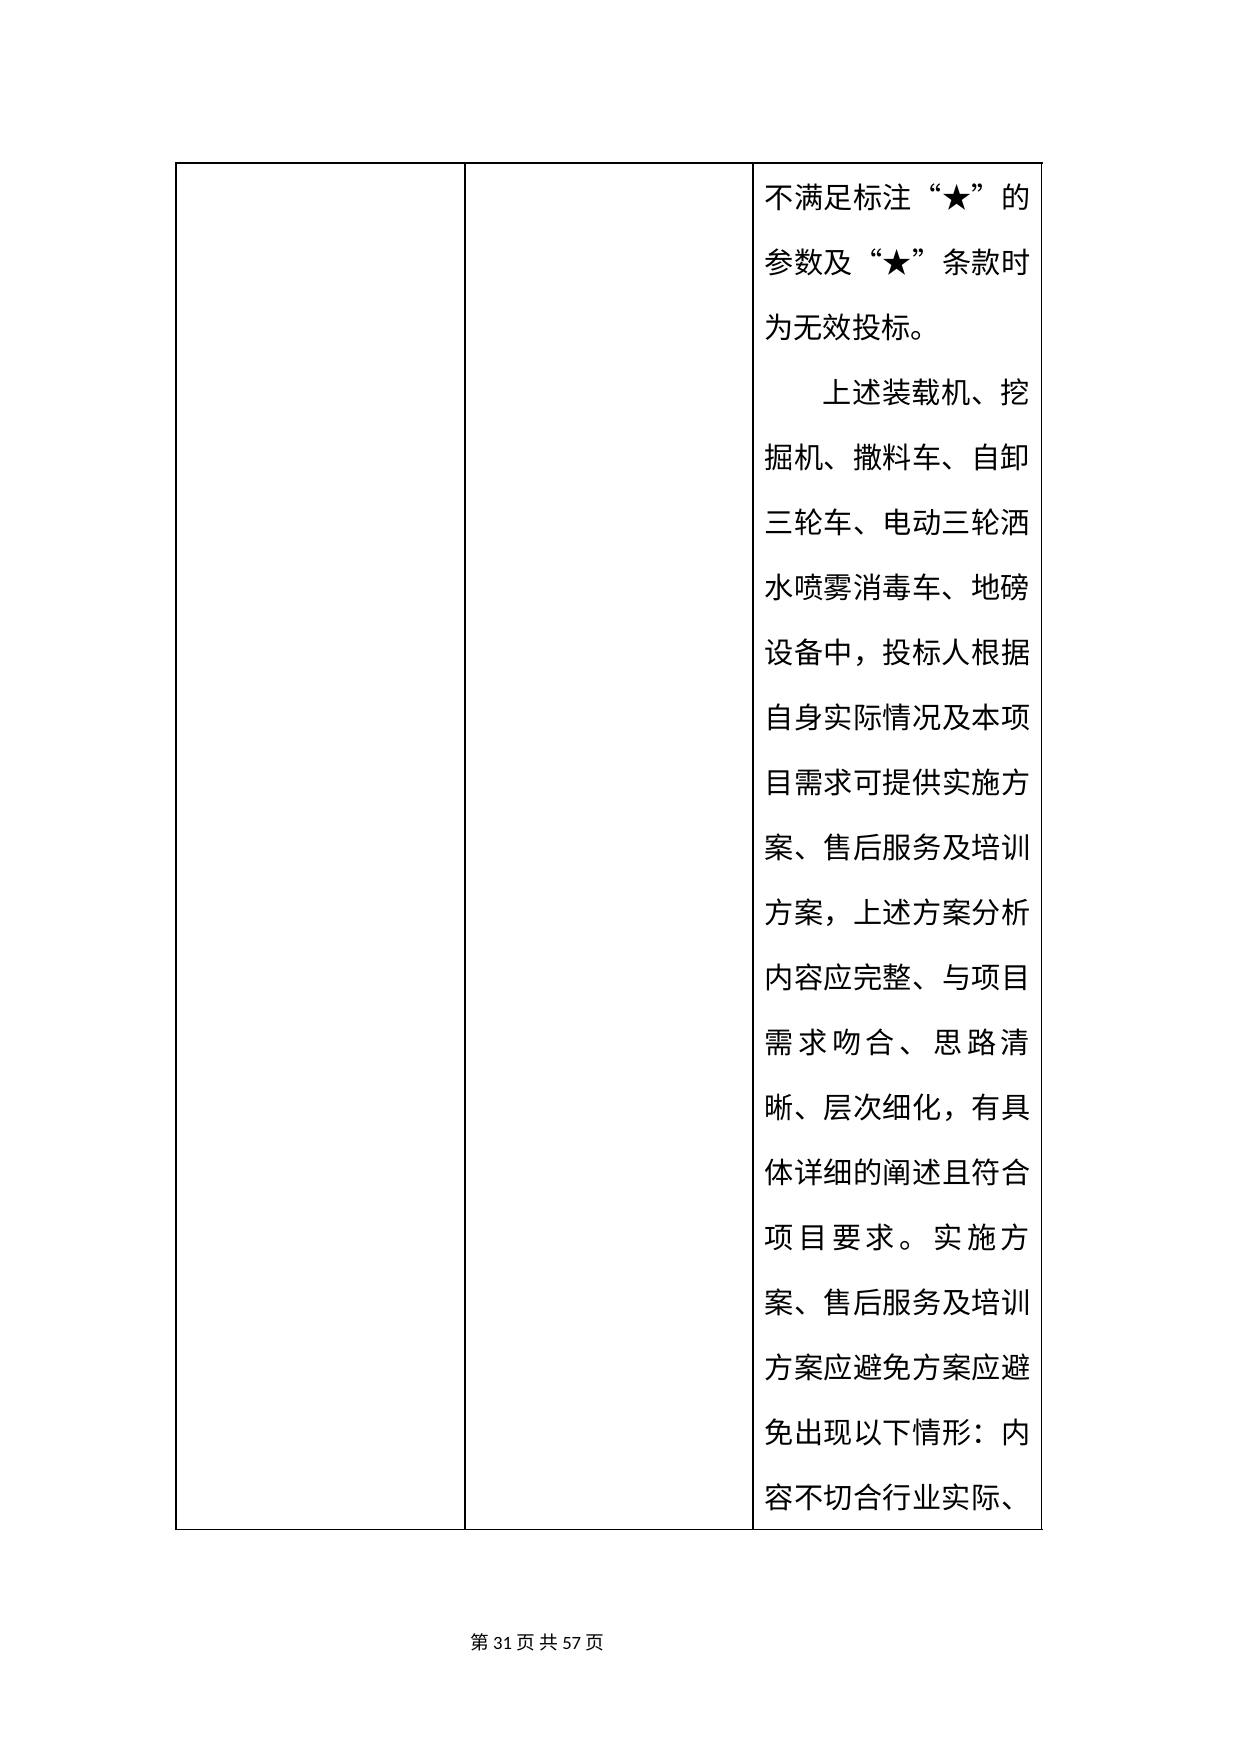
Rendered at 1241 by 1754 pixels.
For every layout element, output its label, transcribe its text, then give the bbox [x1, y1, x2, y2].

table_cell 2 [177, 164, 464, 1528]
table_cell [754, 164, 1041, 1528]
table_cell [466, 164, 752, 1528]
